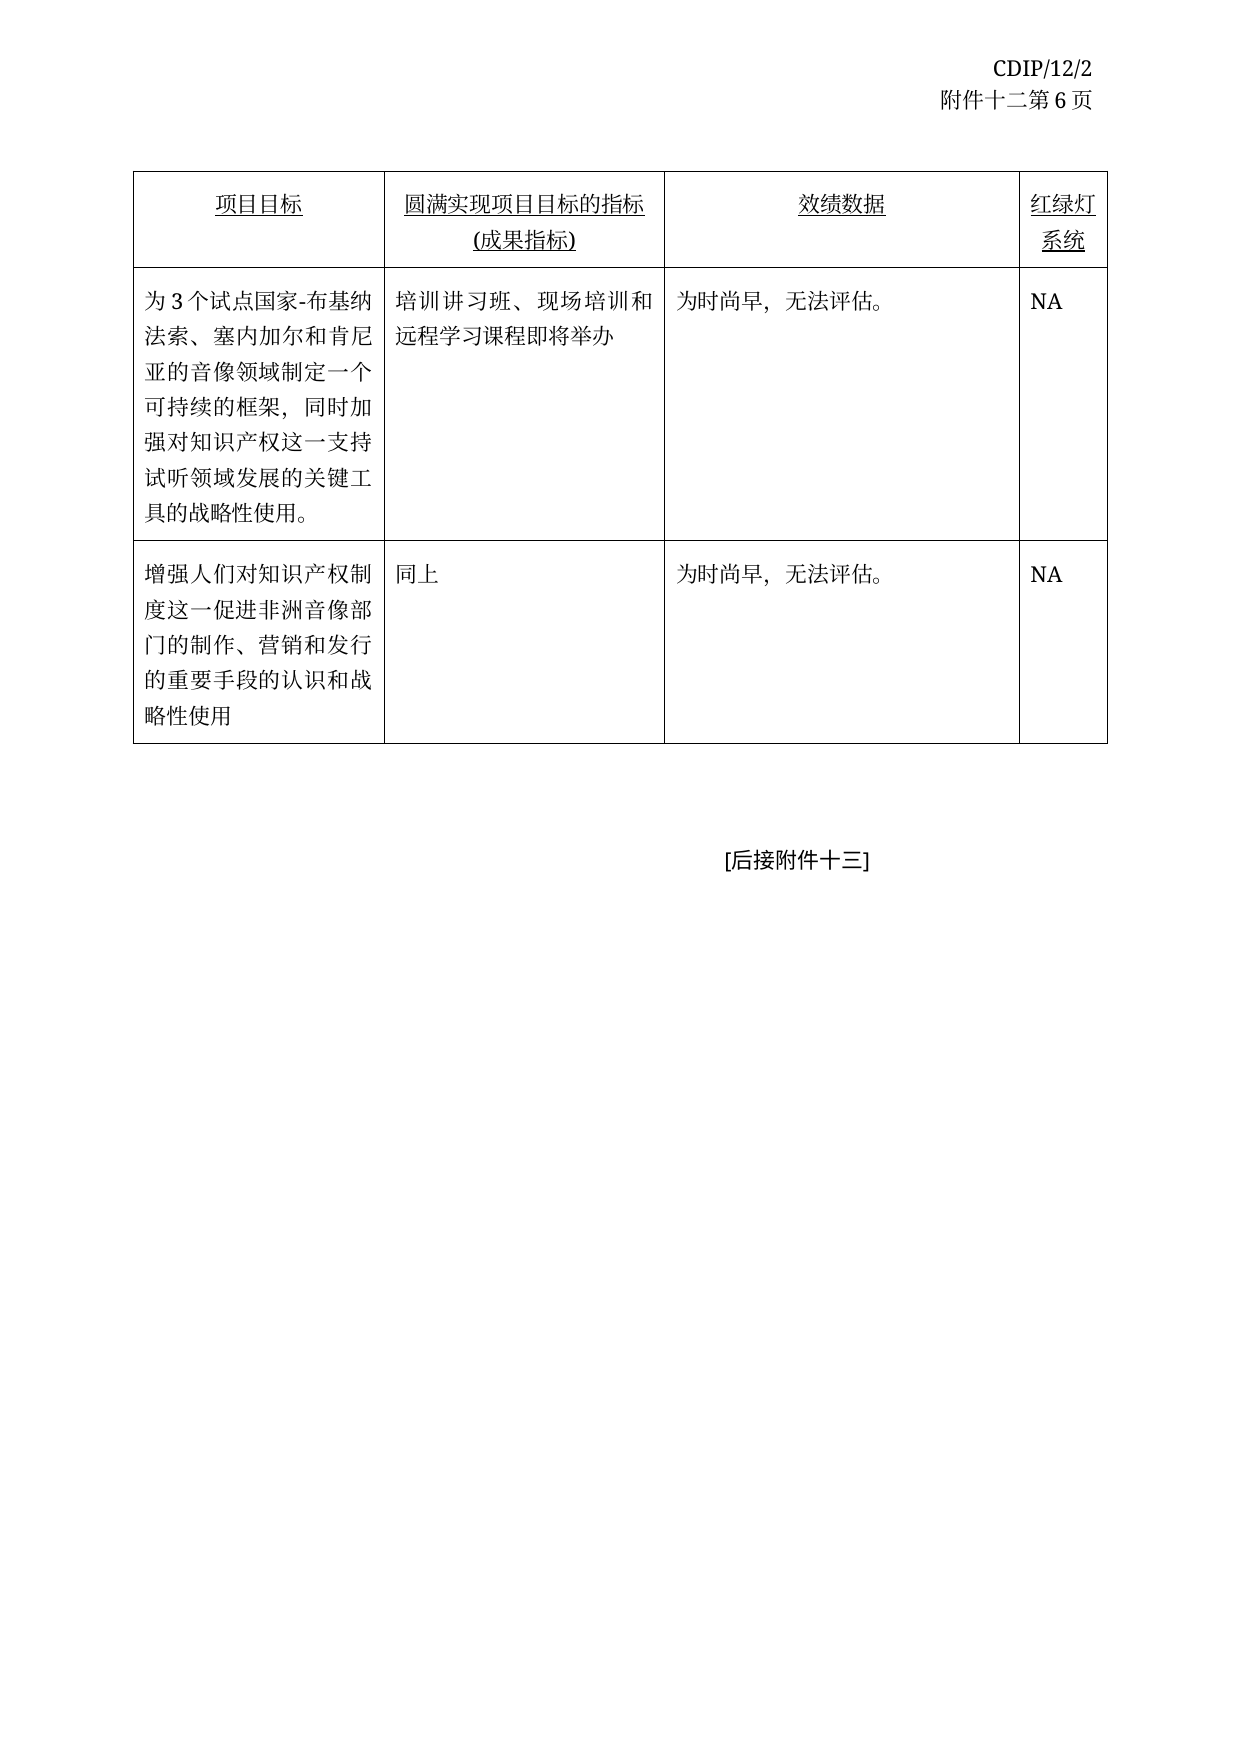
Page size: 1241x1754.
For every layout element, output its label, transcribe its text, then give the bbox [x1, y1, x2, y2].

table_header 效绩数据 [665, 172, 1019, 267]
table_cell 培训讲习班、现场培训和远程学习课程即将举办 [385, 268, 664, 540]
table_cell 为时尚早，无法评估。 [665, 541, 1019, 743]
table_header 项目目标 [134, 172, 384, 267]
table_cell 同上 [385, 541, 664, 743]
table_header 红绿灯系统 [1020, 172, 1107, 267]
table_cell 为时尚早，无法评估。 [665, 268, 1019, 540]
table_cell 为3个试点国家-布基纳法索、塞内加尔和肯尼亚的音像领域制定一个可持续的框架，同时加强对知识产权这一支持试听领域发展的关键工具的战略性使用。 [134, 268, 384, 540]
table_cell NA [1020, 268, 1107, 540]
text [后接附件十三] [724, 839, 1092, 875]
table_header 圆满实现项目目标的指标(成果指标) [385, 172, 664, 267]
table_cell NA [1020, 541, 1107, 743]
table_cell 增强人们对知识产权制度这一促进非洲音像部门的制作、营销和发行的重要手段的认识和战略性使用 [134, 541, 384, 743]
